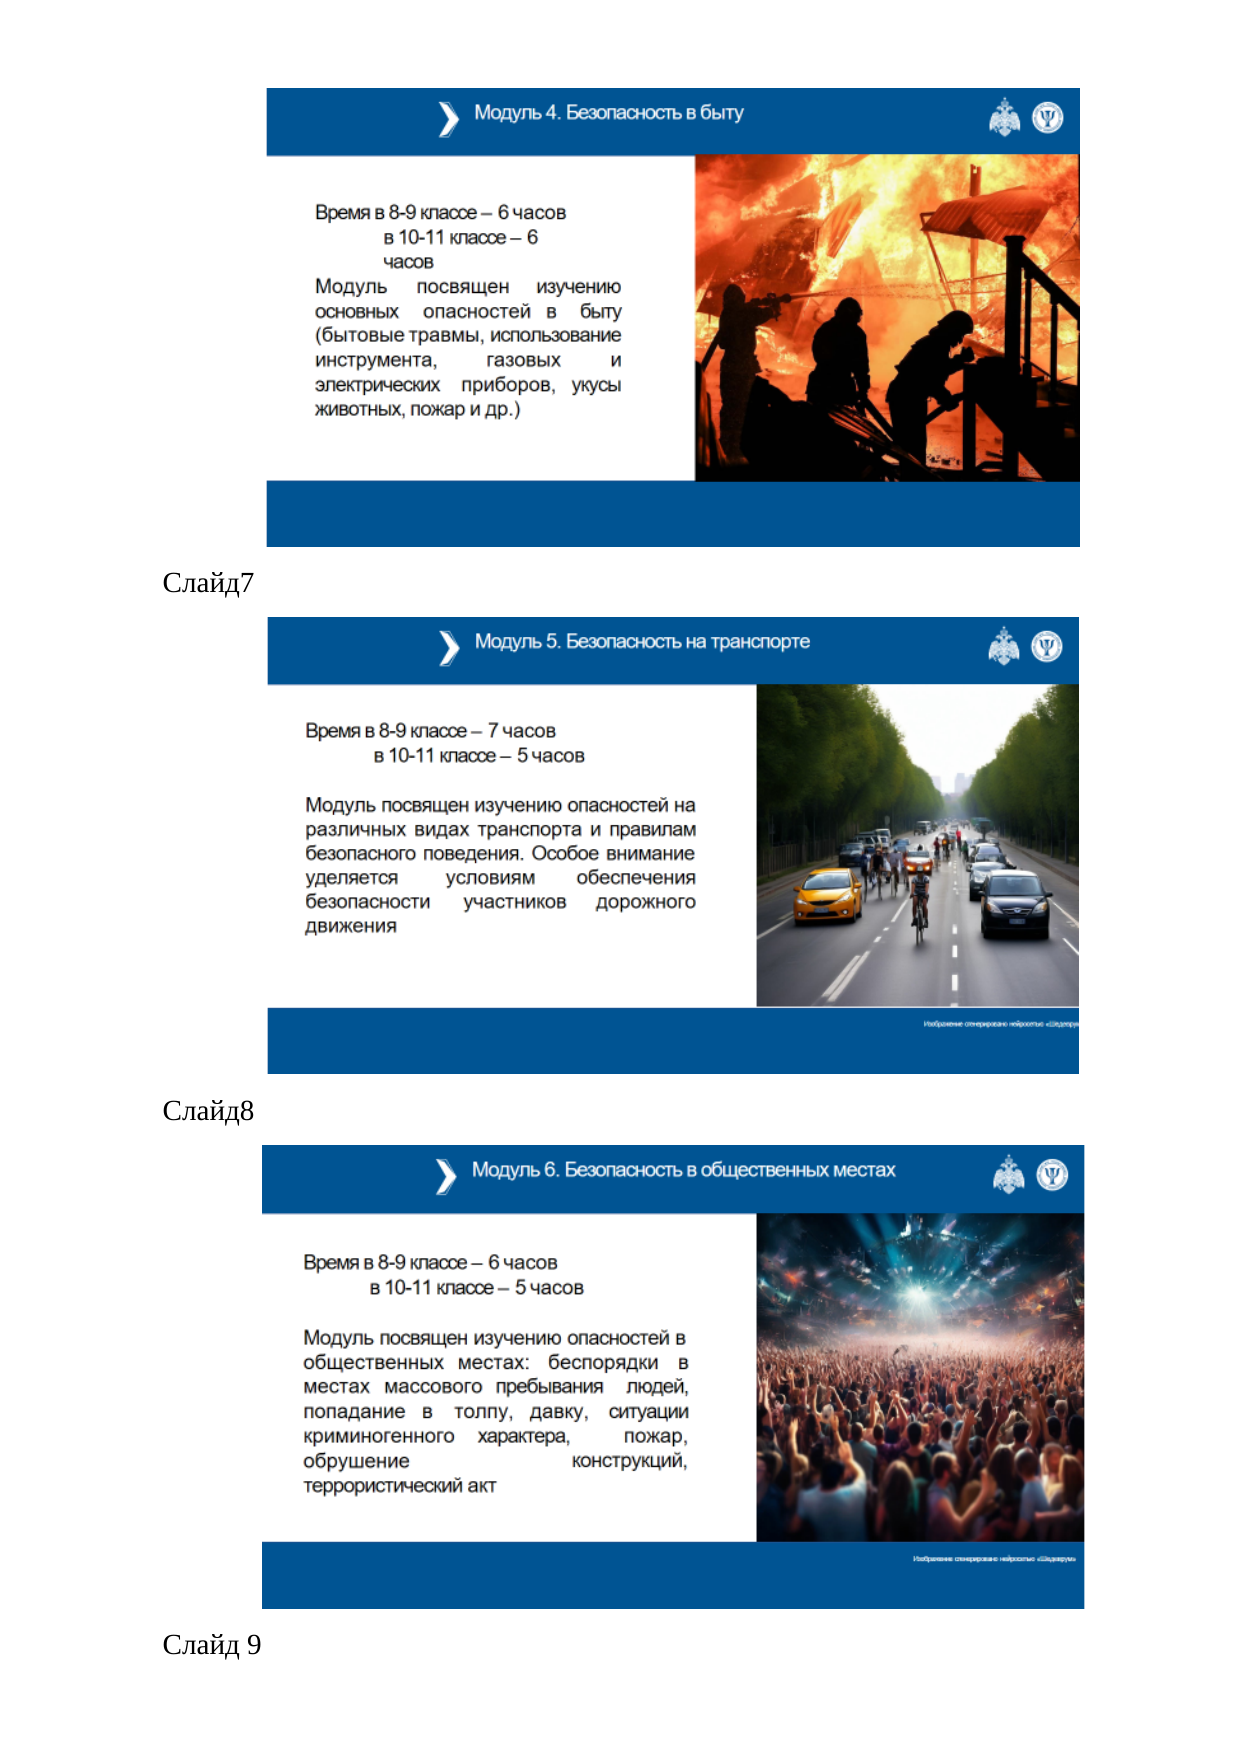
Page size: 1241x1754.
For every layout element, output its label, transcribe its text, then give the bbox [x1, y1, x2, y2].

picture [267, 617, 1079, 1074]
text Слайд7 [89, 565, 1184, 598]
text Слайд8 [89, 1093, 1184, 1126]
picture [266, 88, 1080, 547]
picture [262, 1145, 1085, 1609]
text Слайд 9 [89, 1627, 1184, 1661]
